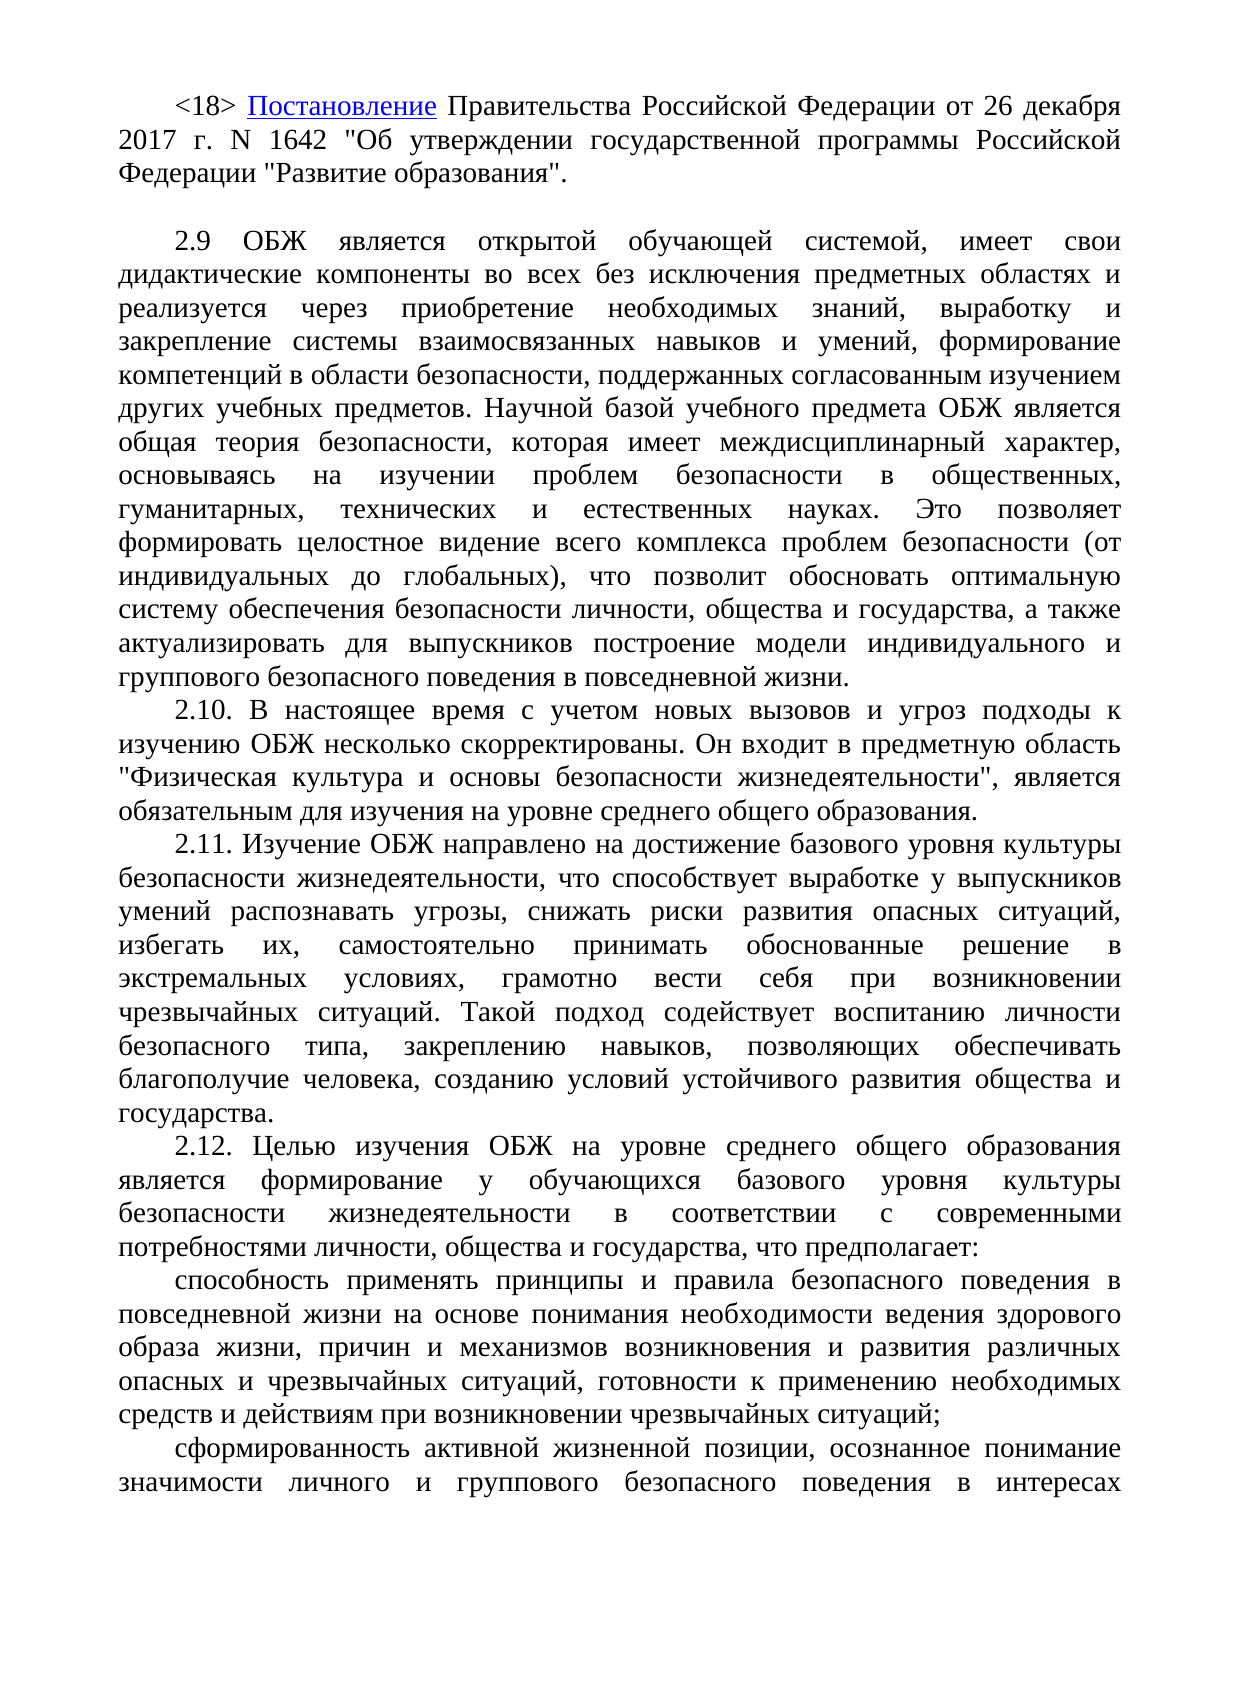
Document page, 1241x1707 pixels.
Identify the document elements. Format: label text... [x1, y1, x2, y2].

text способность применять принципы и правила безопасного поведения в повседневной жизни на основе понимания необходимости ведения здорового образа жизни, причин и механизмов возникновения и развития различных опасных и чрезвычайных ситуаций, готовности к применению необходимых средств и действиям при возникновении чрезвычайных ситуаций; [118, 1262, 1122, 1430]
text 2.11. Изучение ОБЖ направлено на достижение базового уровня культуры безопасности жизнедеятельности, что способствует выработке у выпускников умений распознавать угрозы, снижать риски развития опасных ситуаций, избегать их, самостоятельно принимать обоснованные решение в экстремальных условиях, грамотно вести себя при возникновении чрезвычайных ситуаций. Такой подход содействует воспитанию личности безопасного типа, закреплению навыков, позволяющих обеспечивать благополучие человека, созданию условий устойчивого развития общества и государства. [118, 826, 1122, 1128]
text 2.9 ОБЖ является открытой обучающей системой, имеет свои дидактические компоненты во всех без исключения предметных областях и реализуется через приобретение необходимых знаний, выработку и закрепление системы взаимосвязанных навыков и умений, формирование компетенций в области безопасности, поддержанных согласованным изучением других учебных предметов. Научной базой учебного предмета ОБЖ является общая теория безопасности, которая имеет междисциплинарный характер, основываясь на изучении проблем безопасности в общественных, гуманитарных, технических и естественных науках. Это позволяет формировать целостное видение всего комплекса проблем безопасности (от индивидуальных до глобальных), что позволит обосновать оптимальную систему обеспечения безопасности личности, общества и государства, а также актуализировать для выпускников построение модели индивидуального и группового безопасного поведения в повседневной жизни. [118, 223, 1122, 692]
text 2.12. Целью изучения ОБЖ на уровне среднего общего образования является формирование у обучающихся базового уровня культуры безопасности жизнедеятельности в соответствии с современными потребностями личности, общества и государства, что предполагает: [118, 1128, 1122, 1262]
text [118, 1430, 1122, 1497]
text 2.10. В настоящее время с учетом новых вызовов и угроз подходы к изучению ОБЖ несколько скорректированы. Он входит в предметную область "Физическая культура и основы безопасности жизнедеятельности", является обязательным для изучения на уровне среднего общего образования. [118, 692, 1122, 826]
text <18> Постановление Правительства Российской Федерации от 26 декабря 2017 г. N 1642 "Об утверждении государственной программы Российской Федерации "Развитие образования". [118, 88, 1122, 189]
